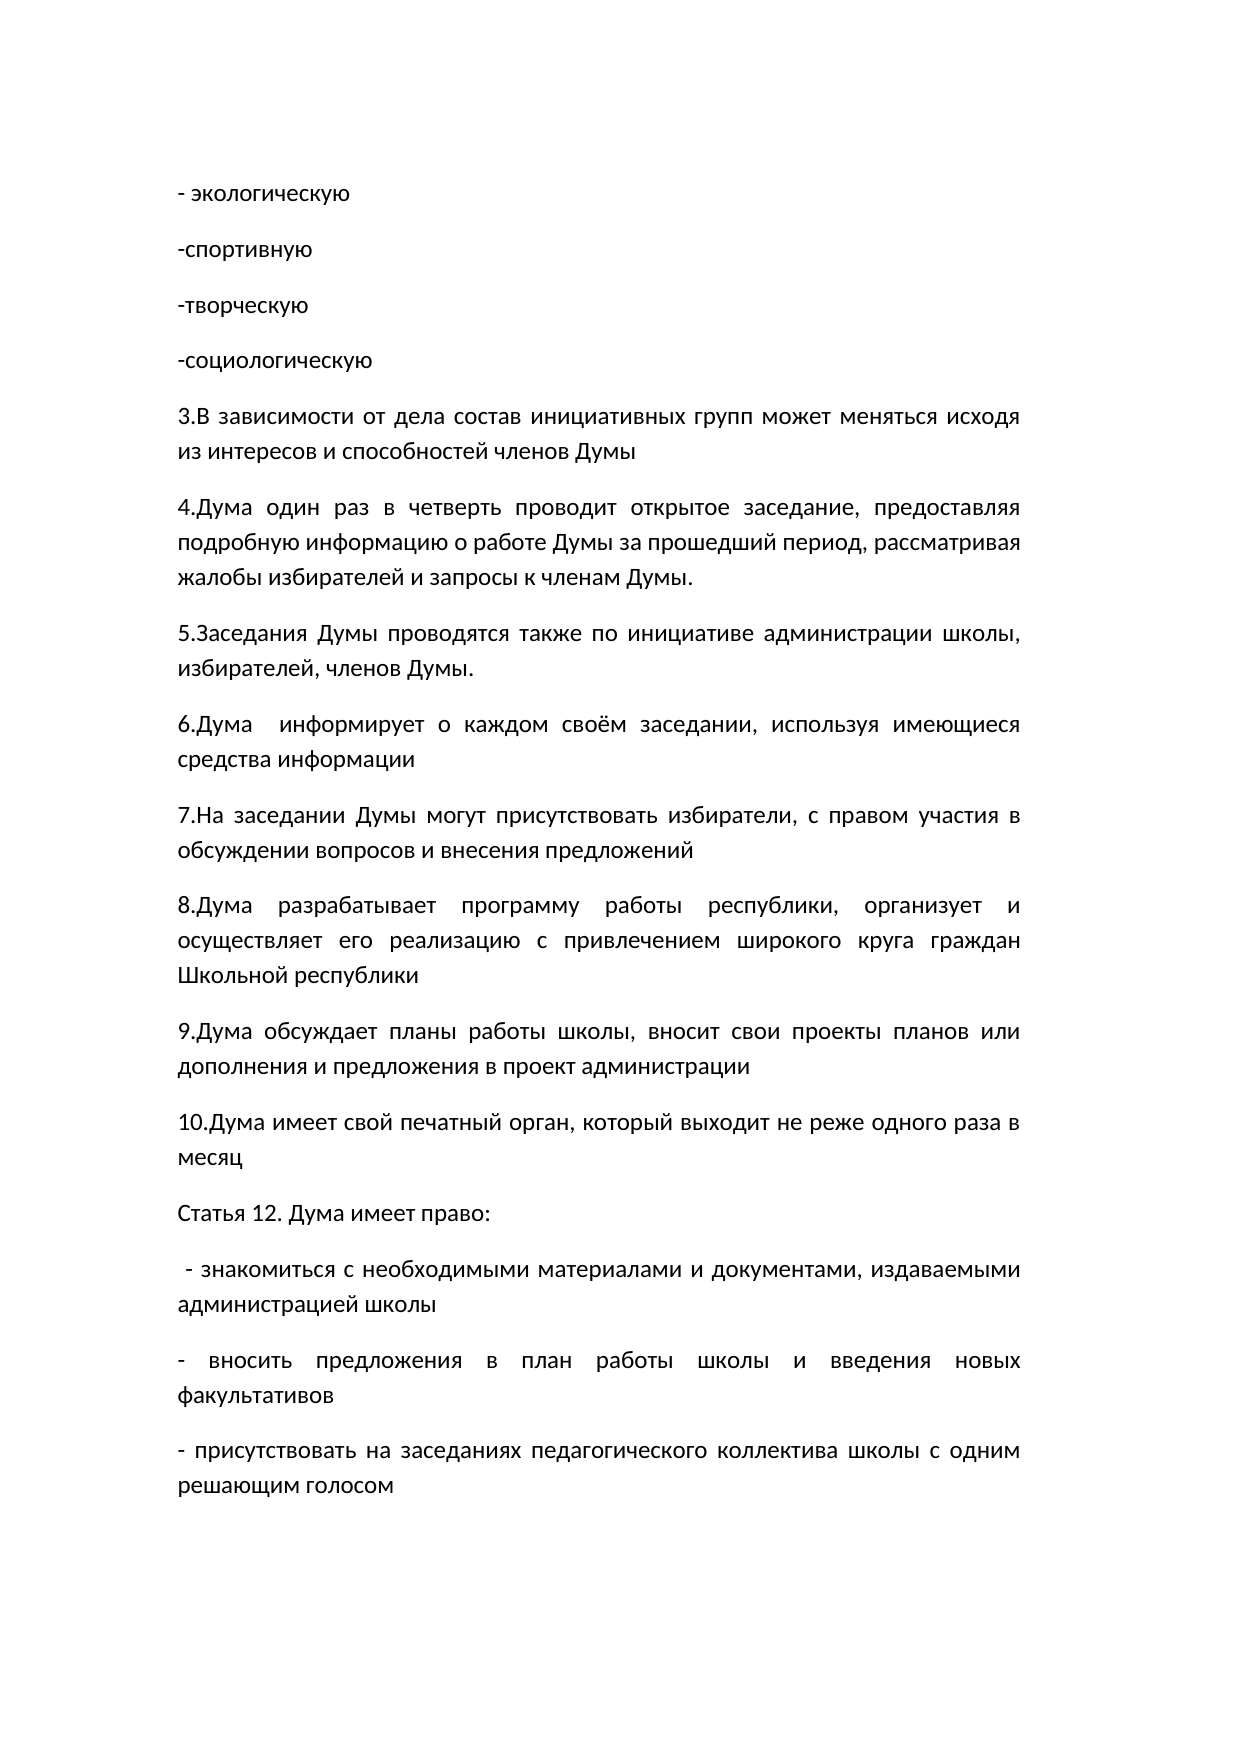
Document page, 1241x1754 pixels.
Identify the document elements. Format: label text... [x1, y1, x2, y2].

text 8.Дума разрабатывает программу работы республики, организует и осуществляет его реализацию с привлечением широкого круга граждан Школьной республики [177, 890, 1022, 990]
text - знакомиться с необходимыми материалами и документами, издаваемыми администрацией школы [177, 1253, 1022, 1318]
text Статья 12. Дума имеет право: [177, 1197, 1022, 1228]
text 7.На заседании Думы могут присутствовать избиратели, с правом участия в обсуждении вопросов и внесения предложений [177, 799, 1022, 864]
text 9.Дума обсуждает планы работы школы, вносит свои проекты планов или дополнения и предложения в проект администрации [177, 1016, 1022, 1081]
text - присутствовать на заседаниях педагогического коллектива школы с одним решающим голосом [177, 1435, 1022, 1500]
text -спортивную [177, 233, 1022, 263]
text 4.Дума один раз в четверть проводит открытое заседание, предоставляя подробную информацию о работе Думы за прошедший период, рассматривая жалобы избирателей и запросы к членам Думы. [177, 491, 1022, 592]
text 10.Дума имеет свой печатный орган, который выходит не реже одного раза в месяц [177, 1106, 1022, 1172]
text 5.Заседания Думы проводятся также по инициативе администрации школы, избирателей, членов Думы. [177, 617, 1022, 683]
text 3.В зависимости от дела состав инициативных групп может меняться исходя из интересов и способностей членов Думы [177, 401, 1022, 466]
text - вносить предложения в план работы школы и введения новых факультативов [177, 1344, 1022, 1409]
text -социологическую [177, 345, 1022, 375]
text -творческую [177, 289, 1022, 319]
text - экологическую [177, 177, 1022, 208]
text 6.Дума информирует о каждом своём заседании, используя имеющиеся средства информации [177, 708, 1022, 773]
